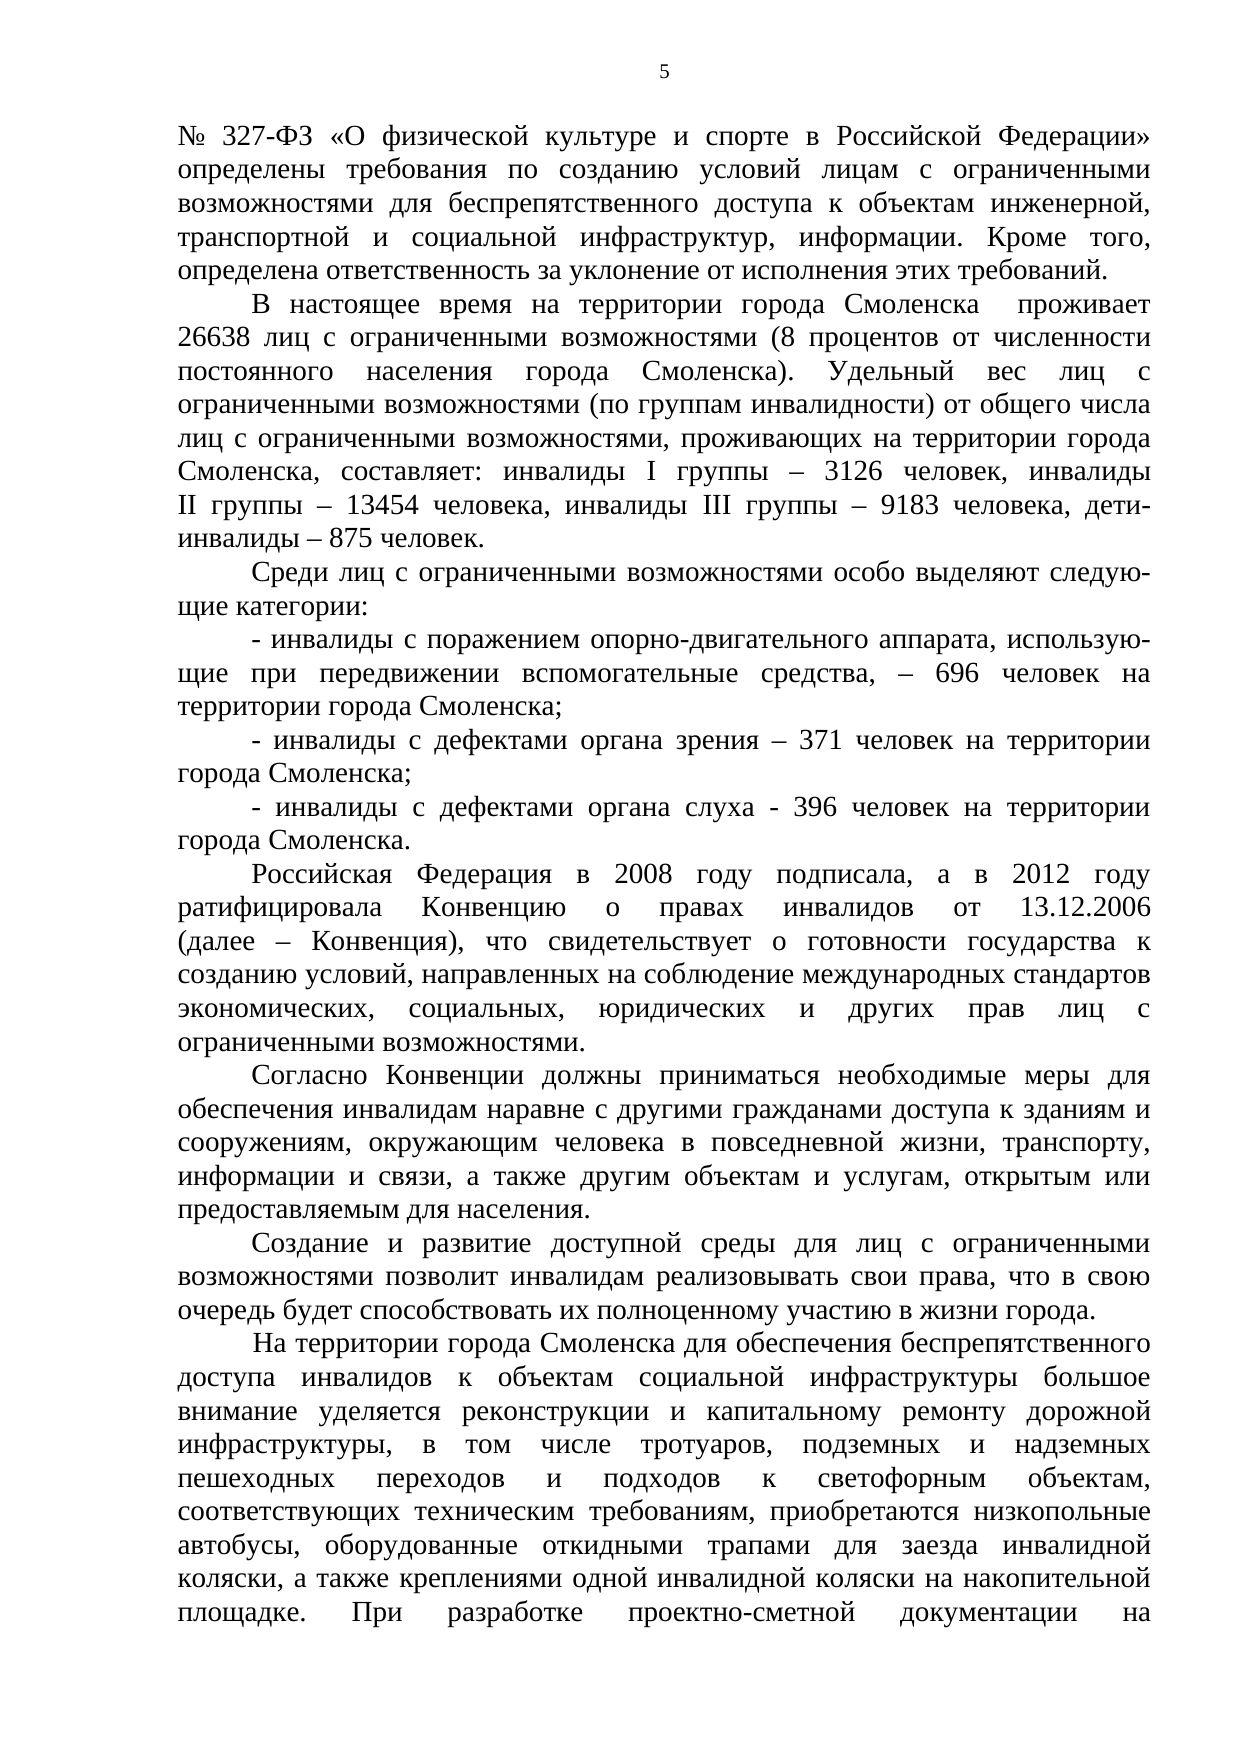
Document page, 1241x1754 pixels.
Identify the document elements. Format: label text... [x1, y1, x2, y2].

text В настоящее время на территории города Смоленска проживает 26638 лиц с ограниченными возможностями (8 процентов от численности постоянного населения города Смоленска). Удельный вес лиц с ограниченными возможностями (по группам инвалидности) от общего числа лиц с ограниченными возможностями, проживающих на территории города Смоленска, составляет: инвалиды I группы – 3126 человек, инвалиды II группы – 13454 человека, инвалиды III группы – 9183 человека, дети-инвалиды – 875 человек. [177, 286, 1152, 554]
text - инвалиды с поражением опорно-двигательного аппарата, использую-щие при передвижении вспомогательные средства, – 696 человек на территории города Смоленска; [177, 621, 1152, 722]
text - инвалиды с дефектами органа слуха - 396 человек на территории города Смоленска. [177, 789, 1152, 856]
text - инвалиды с дефектами органа зрения – 371 человек на территории города Смоленска; [177, 722, 1152, 789]
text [177, 1326, 1152, 1627]
text Среди лиц с ограниченными возможностями особо выделяют следую-щие категории: [177, 554, 1152, 621]
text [177, 118, 1152, 286]
text Российская Федерация в 2008 году подписала, а в 2012 году ратифицировала Конвенцию о правах инвалидов от 13.12.2006 (далее – Конвенция), что свидетельствует о готовности государства к созданию условий, направленных на соблюдение международных стандартов экономических, социальных, юридических и других прав лиц с ограниченными возможностями. [177, 856, 1152, 1057]
text Создание и развитие доступной среды для лиц с ограниченными возможностями позволит инвалидам реализовывать свои права, что в свою очередь будет способствовать их полноценному участию в жизни города. [177, 1225, 1152, 1326]
text Согласно Конвенции должны приниматься необходимые меры для обеспечения инвалидам наравне с другими гражданами доступа к зданиям и сооружениям, окружающим человека в повседневной жизни, транспорту, информации и связи, а также другим объектам и услугам, открытым или предоставляемым для населения. [177, 1057, 1152, 1225]
